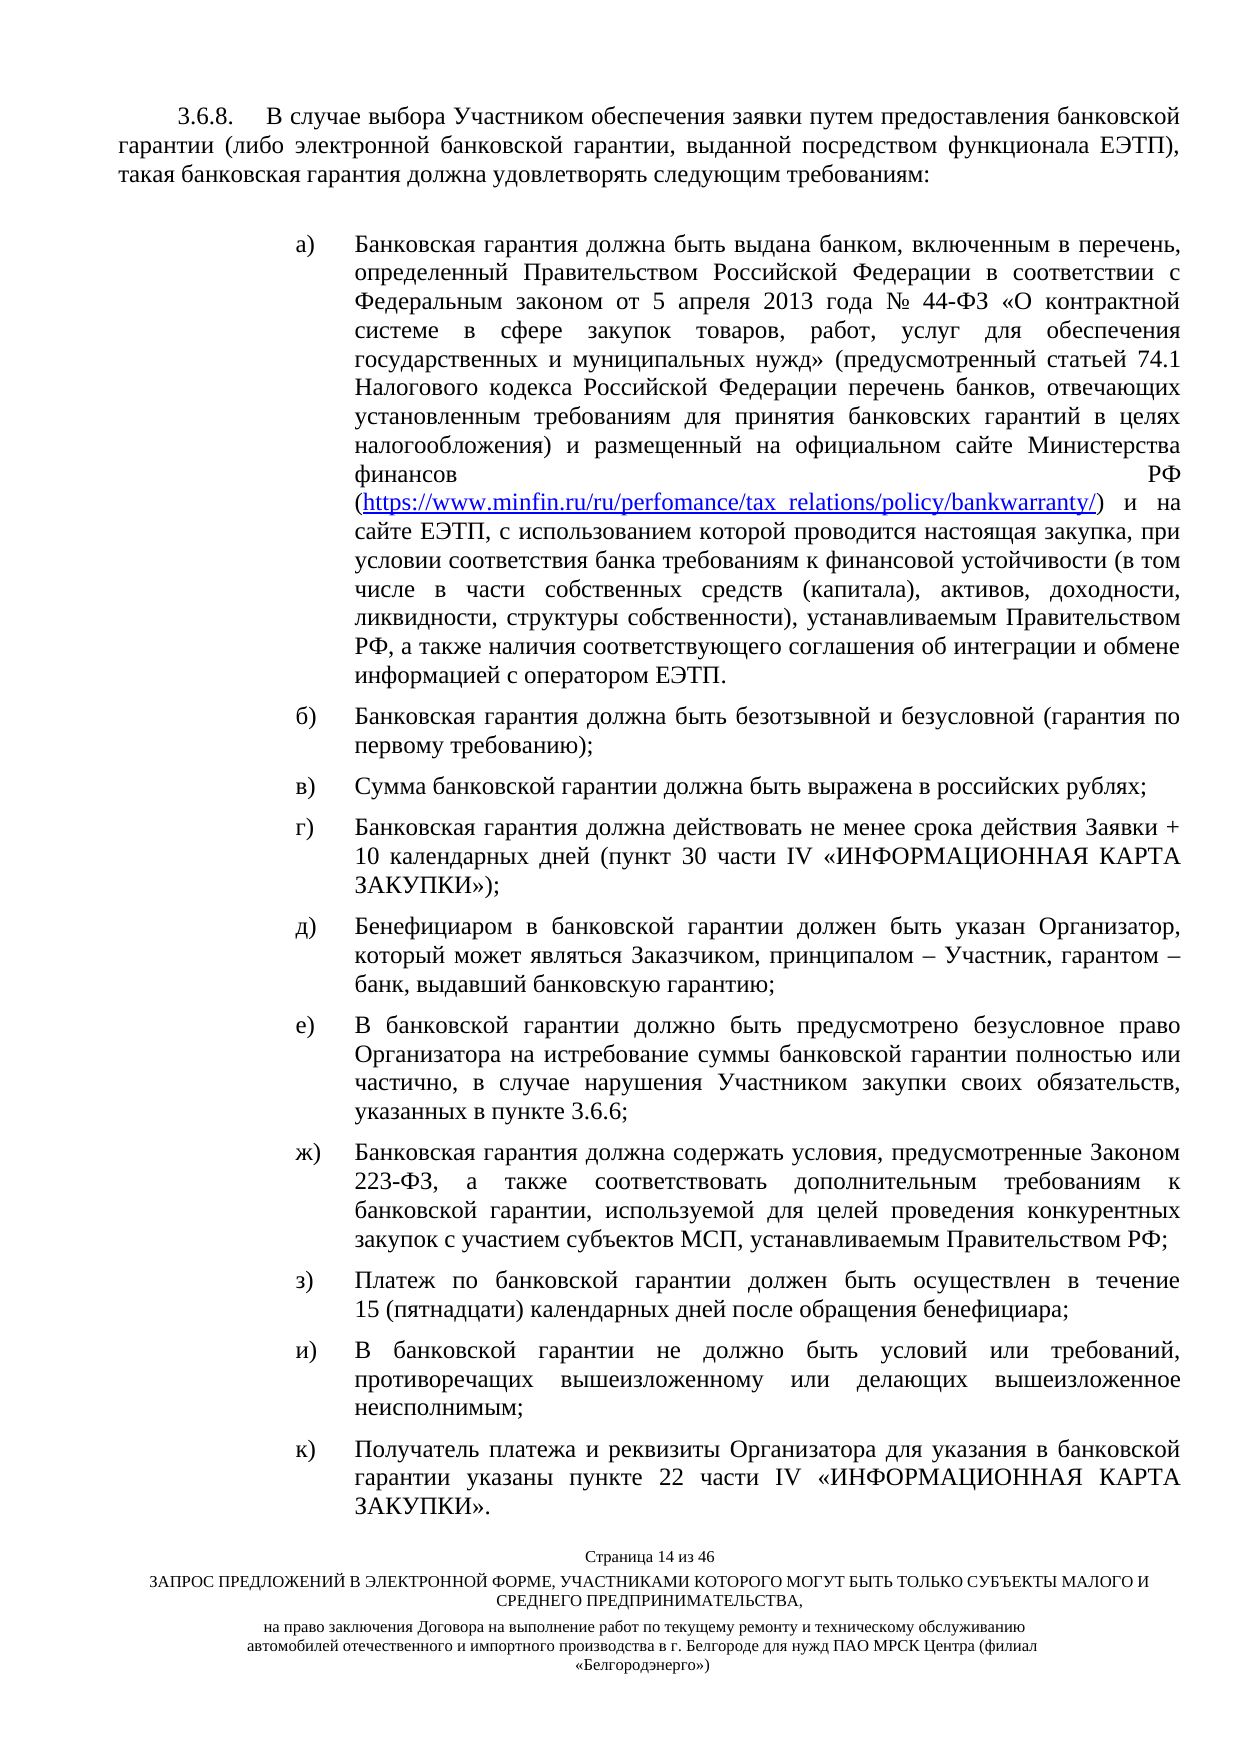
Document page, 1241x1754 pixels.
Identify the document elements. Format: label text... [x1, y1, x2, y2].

list Бенефициаром в банковской гарантии должен быть указан Организатор, который может являться Заказчиком, принципалом – Участник, гарантом – банк, выдавший банковскую гарантию; [295, 911, 1181, 997]
list Банковская гарантия должна действовать не менее срока действия Заявки + 10 календарных дней (пункт 30 части IV «ИНФОРМАЦИОННАЯ КАРТА ЗАКУПКИ»); [295, 812, 1181, 899]
list Сумма банковской гарантии должна быть выражена в российских рублях; [295, 771, 1181, 800]
list Банковская гарантия должна быть выдана банком, включенным в перечень, определенный Правительством Российской Федерации в соответствии с Федеральным законом от 5 апреля 2013 года № 44-ФЗ «О контрактной системе в сфере закупок товаров, работ, услуг для обеспечения государственных и муниципальных нужд» (предусмотренный статьей 74.1 Налогового кодекса Российской Федерации перечень банков, отвечающих установленным требованиям для принятия банковских гарантий в целях налогообложения) и размещенный на официальном сайте Министерства финансов РФ (https://www.minfin.ru/ru/perfomance/tax_relations/policy/bankwarranty/) и на сайте ЕЭТП, с использованием которой проводится настоящая закупка, при условии соответствия банка требованиям к финансовой устойчивости (в том числе в части собственных средств (капитала), активов, доходности, ликвидности, структуры собственности), устанавливаемым Правительством РФ, а также наличия соответствующего соглашения об интеграции и обмене информацией с оператором ЕЭТП. [295, 229, 1181, 689]
list В банковской гарантии не должно быть условий или требований, противоречащих вышеизложенному или делающих вышеизложенное неисполнимым; [295, 1335, 1181, 1421]
list Банковская гарантия должна быть безотзывной и безусловной (гарантия по первому требованию); [295, 701, 1181, 759]
list Банковская гарантия должна содержать условия, предусмотренные Законом 223-ФЗ, а также соответствовать дополнительным требованиям к банковской гарантии, используемой для целей проведения конкурентных закупок с участием субъектов МСП, устанавливаемым Правительством РФ; [295, 1137, 1181, 1252]
list В банковской гарантии должно быть предусмотрено безусловное право Организатора на истребование суммы банковской гарантии полностью или частично, в случае нарушения Участником закупки своих обязательств, указанных в пункте 3.6.6; [295, 1010, 1181, 1125]
subtitle В случае выбора Участником обеспечения заявки путем предоставления банковской гарантии (либо электронной банковской гарантии, выданной посредством функционала ЕЭТП), такая банковская гарантия должна удовлетворять следующим требованиям: [118, 101, 1181, 187]
list Платеж по банковской гарантии должен быть осуществлен в течение 15 (пятнадцати) календарных дней после обращения бенефициара; [295, 1265, 1181, 1322]
list Получатель платежа и реквизиты Организатора для указания в банковской гарантии указаны пункте 22 части IV «ИНФОРМАЦИОННАЯ КАРТА ЗАКУПКИ». [295, 1434, 1181, 1520]
